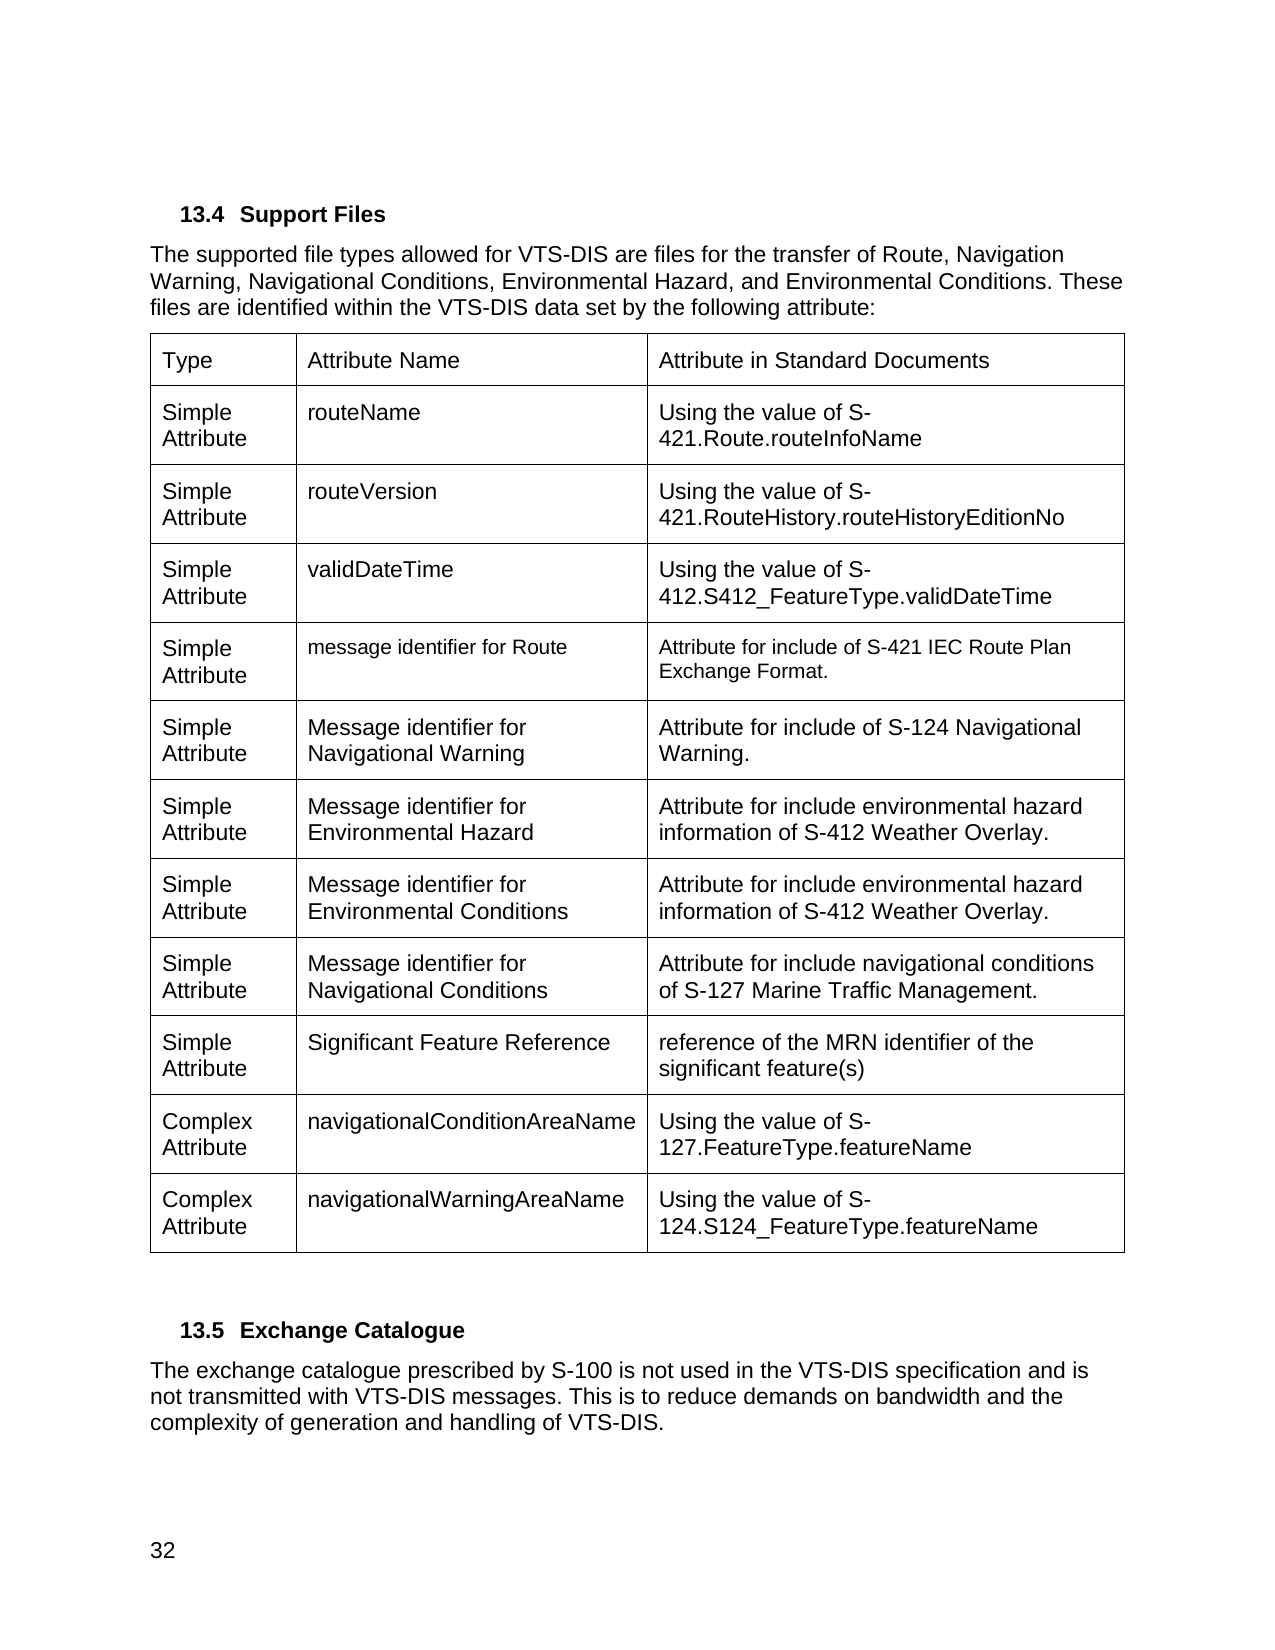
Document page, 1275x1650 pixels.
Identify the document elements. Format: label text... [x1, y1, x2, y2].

text The supported file types allowed for VTS-DIS are files for the transfer of Route, Navigation Warning, Navigational Conditions, Environmental Hazard, and Environmental Conditions. These files are identified within the VTS-DIS data set by the following attribute: [150, 241, 1125, 321]
table_cell Attribute for include environmental hazard information of S-412 Weather Overlay. [648, 780, 1124, 858]
table_cell Complex Attribute [151, 1095, 296, 1173]
table_cell Attribute for include of S-421 IEC Route Plan Exchange Format. [648, 623, 1124, 700]
table_cell Message identifier for Navigational Warning [297, 701, 647, 779]
table_cell Using the value of S-421.Route.routeInfoName [648, 386, 1124, 464]
table_cell Simple Attribute [151, 938, 296, 1015]
table_cell Using the value of S-124.S124_FeatureType.featureName [648, 1174, 1124, 1252]
table_cell Simple Attribute [151, 623, 296, 700]
table_cell routeName [297, 386, 647, 464]
table_cell reference of the MRN identifier of the significant feature(s) [648, 1016, 1124, 1094]
table_cell Using the value of S-127.FeatureType.featureName [648, 1095, 1124, 1173]
table_cell Simple Attribute [151, 859, 296, 937]
table_cell Attribute for include of S-124 Navigational Warning. [648, 701, 1124, 779]
table_cell routeVersion [297, 465, 647, 543]
table_header Attribute Name [297, 334, 647, 385]
table_cell Simple Attribute [151, 1016, 296, 1094]
text The exchange catalogue prescribed by S-100 is not used in the VTS-DIS specification and is not transmitted with VTS-DIS messages. This is to reduce demands on bandwidth and the complexity of generation and handling of VTS-DIS. [150, 1357, 1125, 1436]
table_cell navigationalConditionAreaName [297, 1095, 647, 1173]
table_cell Simple Attribute [151, 780, 296, 858]
table_header Type [151, 334, 296, 385]
subtitle Support Files [179, 201, 1125, 228]
table_cell Attribute for include navigational conditions of S-127 Marine Traffic Management. [648, 938, 1124, 1015]
table_cell Message identifier for Navigational Conditions [297, 938, 647, 1015]
table_cell Attribute for include environmental hazard information of S-412 Weather Overlay. [648, 859, 1124, 937]
table_cell Using the value of S-412.S412_FeatureType.validDateTime [648, 544, 1124, 622]
table_cell Message identifier for Environmental Hazard [297, 780, 647, 858]
table_cell Simple Attribute [151, 386, 296, 464]
table_cell Simple Attribute [151, 544, 296, 622]
table_cell Complex Attribute [151, 1174, 296, 1252]
table_cell Significant Feature Reference [297, 1016, 647, 1094]
table_cell Using the value of S-421.RouteHistory.routeHistoryEditionNo [648, 465, 1124, 543]
table_cell Message identifier for Environmental Conditions [297, 859, 647, 937]
table_header Attribute in Standard Documents [648, 334, 1124, 385]
table_cell message identifier for Route [297, 623, 647, 700]
table_cell validDateTime [297, 544, 647, 622]
table_cell Simple Attribute [151, 701, 296, 779]
table_cell navigationalWarningAreaName [297, 1174, 647, 1252]
table_cell Simple Attribute [151, 465, 296, 543]
subtitle Exchange Catalogue [179, 1317, 1125, 1343]
